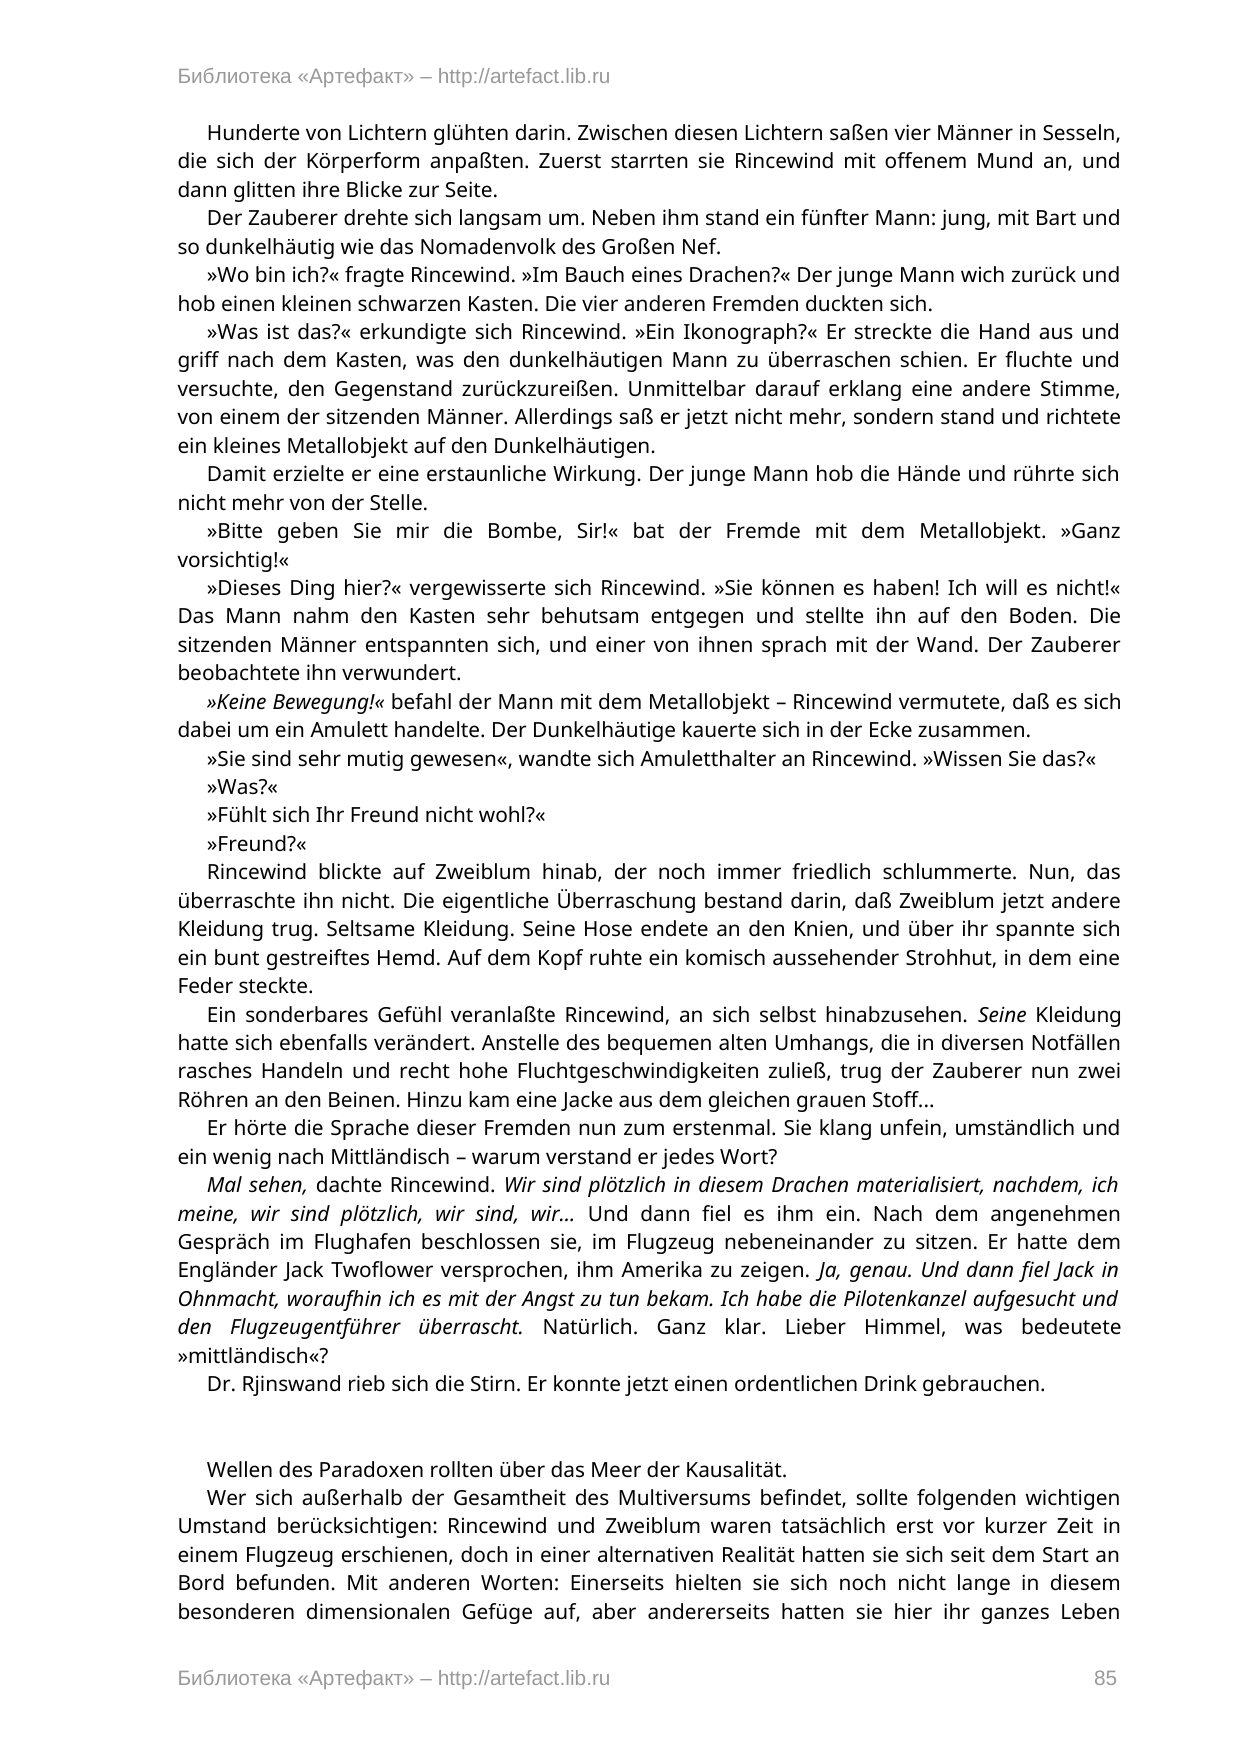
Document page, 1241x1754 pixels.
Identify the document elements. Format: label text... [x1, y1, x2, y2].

text Damit erzielte er eine erstaunliche Wirkung. Der junge Mann hob die Hände und rührte sich nicht mehr von der Stelle. [177, 459, 1122, 516]
text Rincewind blickte auf Zweiblum hinab, der noch immer friedlich schlummerte. Nun, das überraschte ihn nicht. Die eigentliche Überraschung bestand darin, daß Zweiblum jetzt andere Kleidung trug. Seltsame Kleidung. Seine Hose endete an den Knien, und über ihr spannte sich ein bunt gestreiftes Hemd. Auf dem Kopf ruhte ein komisch aussehender Strohhut, in dem eine Feder steckte. [177, 857, 1122, 1000]
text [177, 1483, 1122, 1625]
text Er hörte die Sprache dieser Fremden nun zum erstenmal. Sie klang unfein, umständlich und ein wenig nach Mittländisch – warum verstand er jedes Wort? [177, 1113, 1122, 1170]
text »Was?« [177, 772, 1122, 801]
text »Freund?« [177, 829, 1122, 857]
text »Sie sind sehr mutig gewesen«, wandte sich Amuletthalter an Rincewind. »Wissen Sie das?« [177, 744, 1122, 772]
text »Bitte geben Sie mir die Bombe, Sir!« bat der Fremde mit dem Metallobjekt. »Ganz vorsichtig!« [177, 516, 1122, 573]
text »Keine Bewegung!« befahl der Mann mit dem Metallobjekt – Rincewind vermutete, daß es sich dabei um ein Amulett handelte. Der Dunkelhäutige kauerte sich in der Ecke zusammen. [177, 687, 1122, 744]
text Mal sehen, dachte Rincewind. Wir sind plötzlich in diesem Drachen materialisiert, nachdem, ich meine, wir sind plötzlich, wir sind, wir... Und dann fiel es ihm ein. Nach dem angenehmen Gespräch im Flughafen beschlossen sie, im Flugzeug nebeneinander zu sitzen. Er hatte dem Engländer Jack Twoflower versprochen, ihm Amerika zu zeigen. Ja, genau. Und dann fiel Jack in Ohnmacht, woraufhin ich es mit der Angst zu tun bekam. Ich habe die Pilotenkanzel aufgesucht und den Flugzeugentführer überrascht. Natürlich. Ganz klar. Lieber Himmel, was bedeutete »mittländisch«? [177, 1170, 1122, 1369]
text Dr. Rjinswand rieb sich die Stirn. Er konnte jetzt einen ordentlichen Drink gebrauchen. [177, 1369, 1122, 1398]
text »Wo bin ich?« fragte Rincewind. »Im Bauch eines Drachen?« Der junge Mann wich zurück und hob einen kleinen schwarzen Kasten. Die vier anderen Fremden duckten sich. [177, 260, 1122, 317]
text Ein sonderbares Gefühl veranlaßte Rincewind, an sich selbst hinabzusehen. Seine Kleidung hatte sich ebenfalls verändert. Anstelle des bequemen alten Umhangs, die in diversen Notfällen rasches Handeln und recht hohe Fluchtgeschwindigkeiten zuließ, trug der Zauberer nun zwei Röhren an den Beinen. Hinzu kam eine Jacke aus dem gleichen grauen Stoff... [177, 1000, 1122, 1113]
text Wellen des Paradoxen rollten über das Meer der Kausalität. [177, 1455, 1122, 1483]
text »Was ist das?« erkundigte sich Rincewind. »Ein Ikonograph?« Er streckte die Hand aus und griff nach dem Kasten, was den dunkelhäutigen Mann zu überraschen schien. Er fluchte und versuchte, den Gegenstand zurückzureißen. Unmittelbar darauf erklang eine andere Stimme, von einem der sitzenden Männer. Allerdings saß er jetzt nicht mehr, sondern stand und richtete ein kleines Metallobjekt auf den Dunkelhäutigen. [177, 317, 1122, 459]
text Hunderte von Lichtern glühten darin. Zwischen diesen Lichtern saßen vier Männer in Sesseln, die sich der Körperform anpaßten. Zuerst starrten sie Rincewind mit offenem Mund an, und dann glitten ihre Blicke zur Seite. [177, 118, 1122, 203]
text Der Zauberer drehte sich langsam um. Neben ihm stand ein fünfter Mann: jung, mit Bart und so dunkelhäutig wie das Nomadenvolk des Großen Nef. [177, 203, 1122, 260]
text »Fühlt sich Ihr Freund nicht wohl?« [177, 801, 1122, 829]
text »Dieses Ding hier?« vergewisserte sich Rincewind. »Sie können es haben! Ich will es nicht!« Das Mann nahm den Kasten sehr behutsam entgegen und stellte ihn auf den Boden. Die sitzenden Männer entspannten sich, und einer von ihnen sprach mit der Wand. Der Zauberer beobachtete ihn verwundert. [177, 573, 1122, 687]
